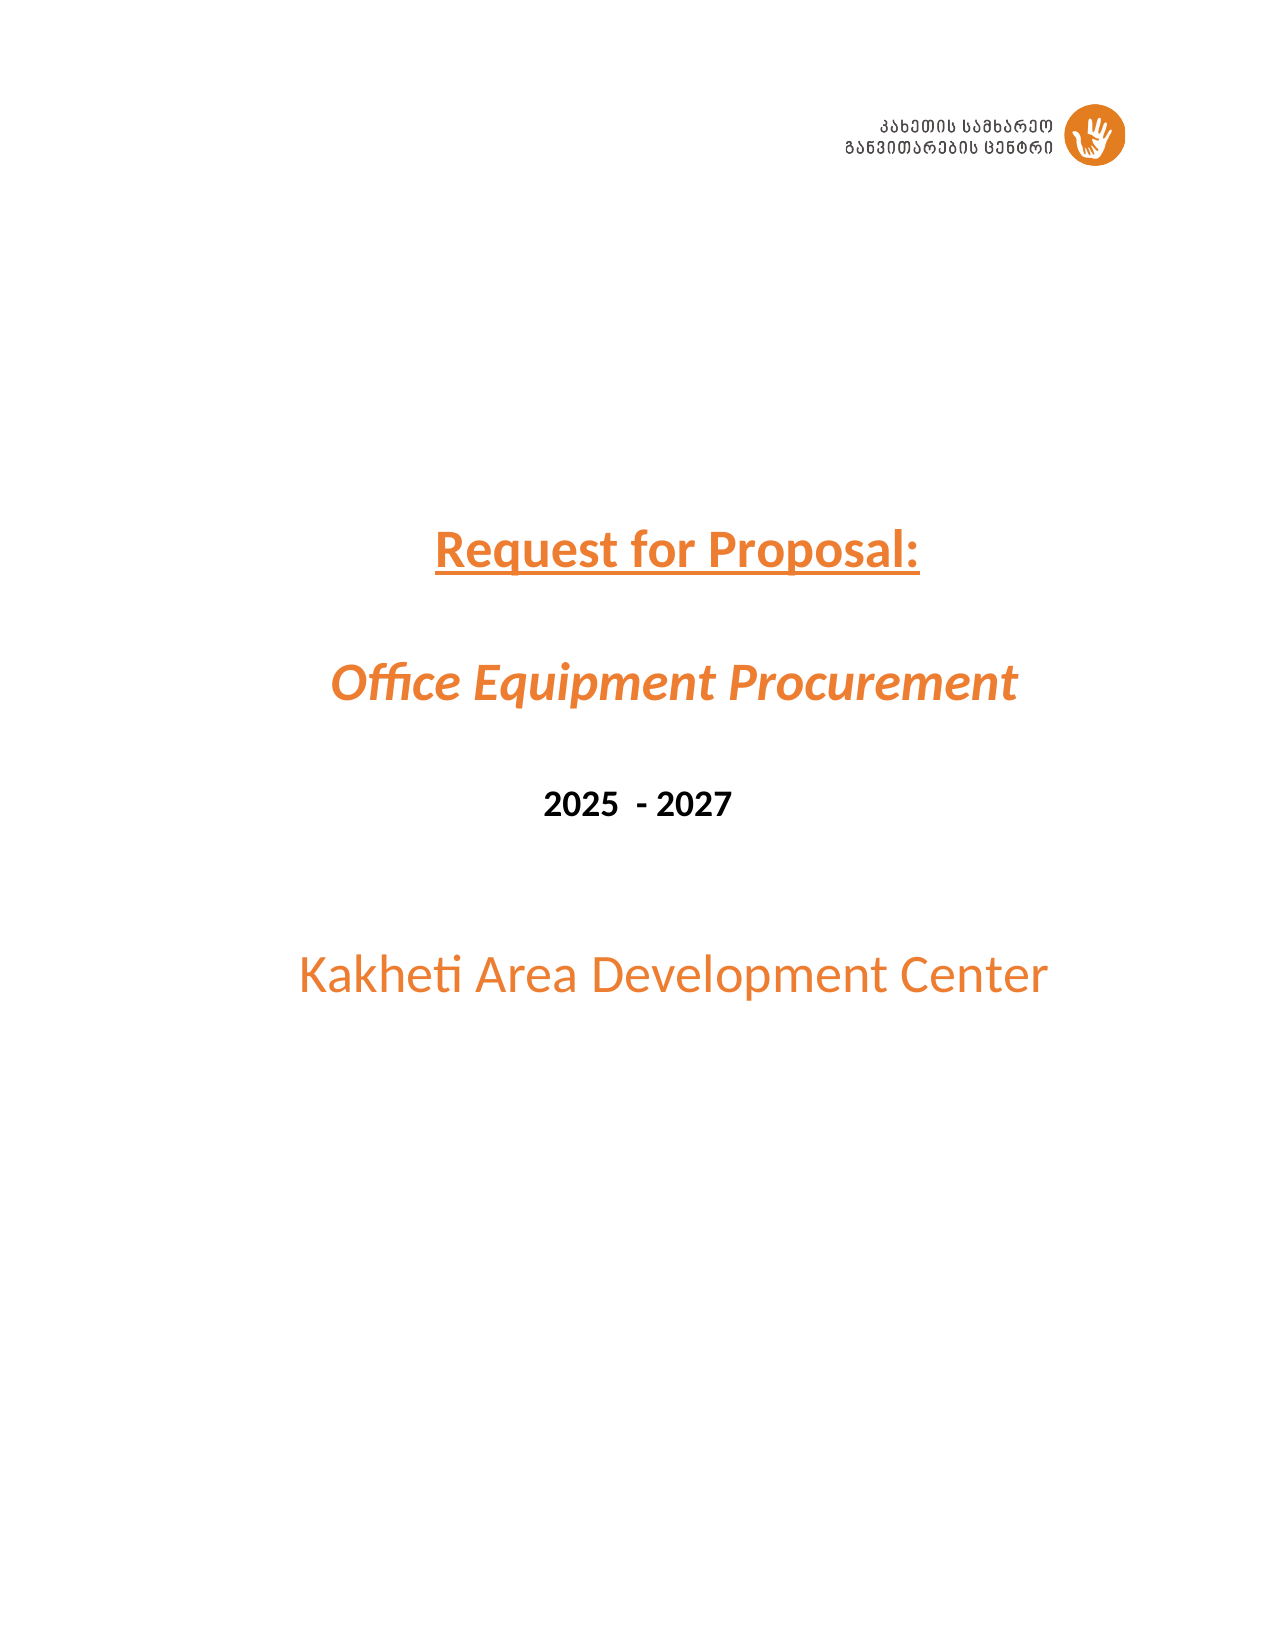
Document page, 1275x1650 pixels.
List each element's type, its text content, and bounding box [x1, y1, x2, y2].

text 2025 - 2027 [150, 779, 1125, 825]
subtitle Request for Proposal: [169, 515, 1125, 581]
text Kakheti Area Development Center [150, 939, 1125, 1006]
picture [845, 104, 1125, 166]
subtitle Office Equipment Procurement [169, 647, 1125, 713]
